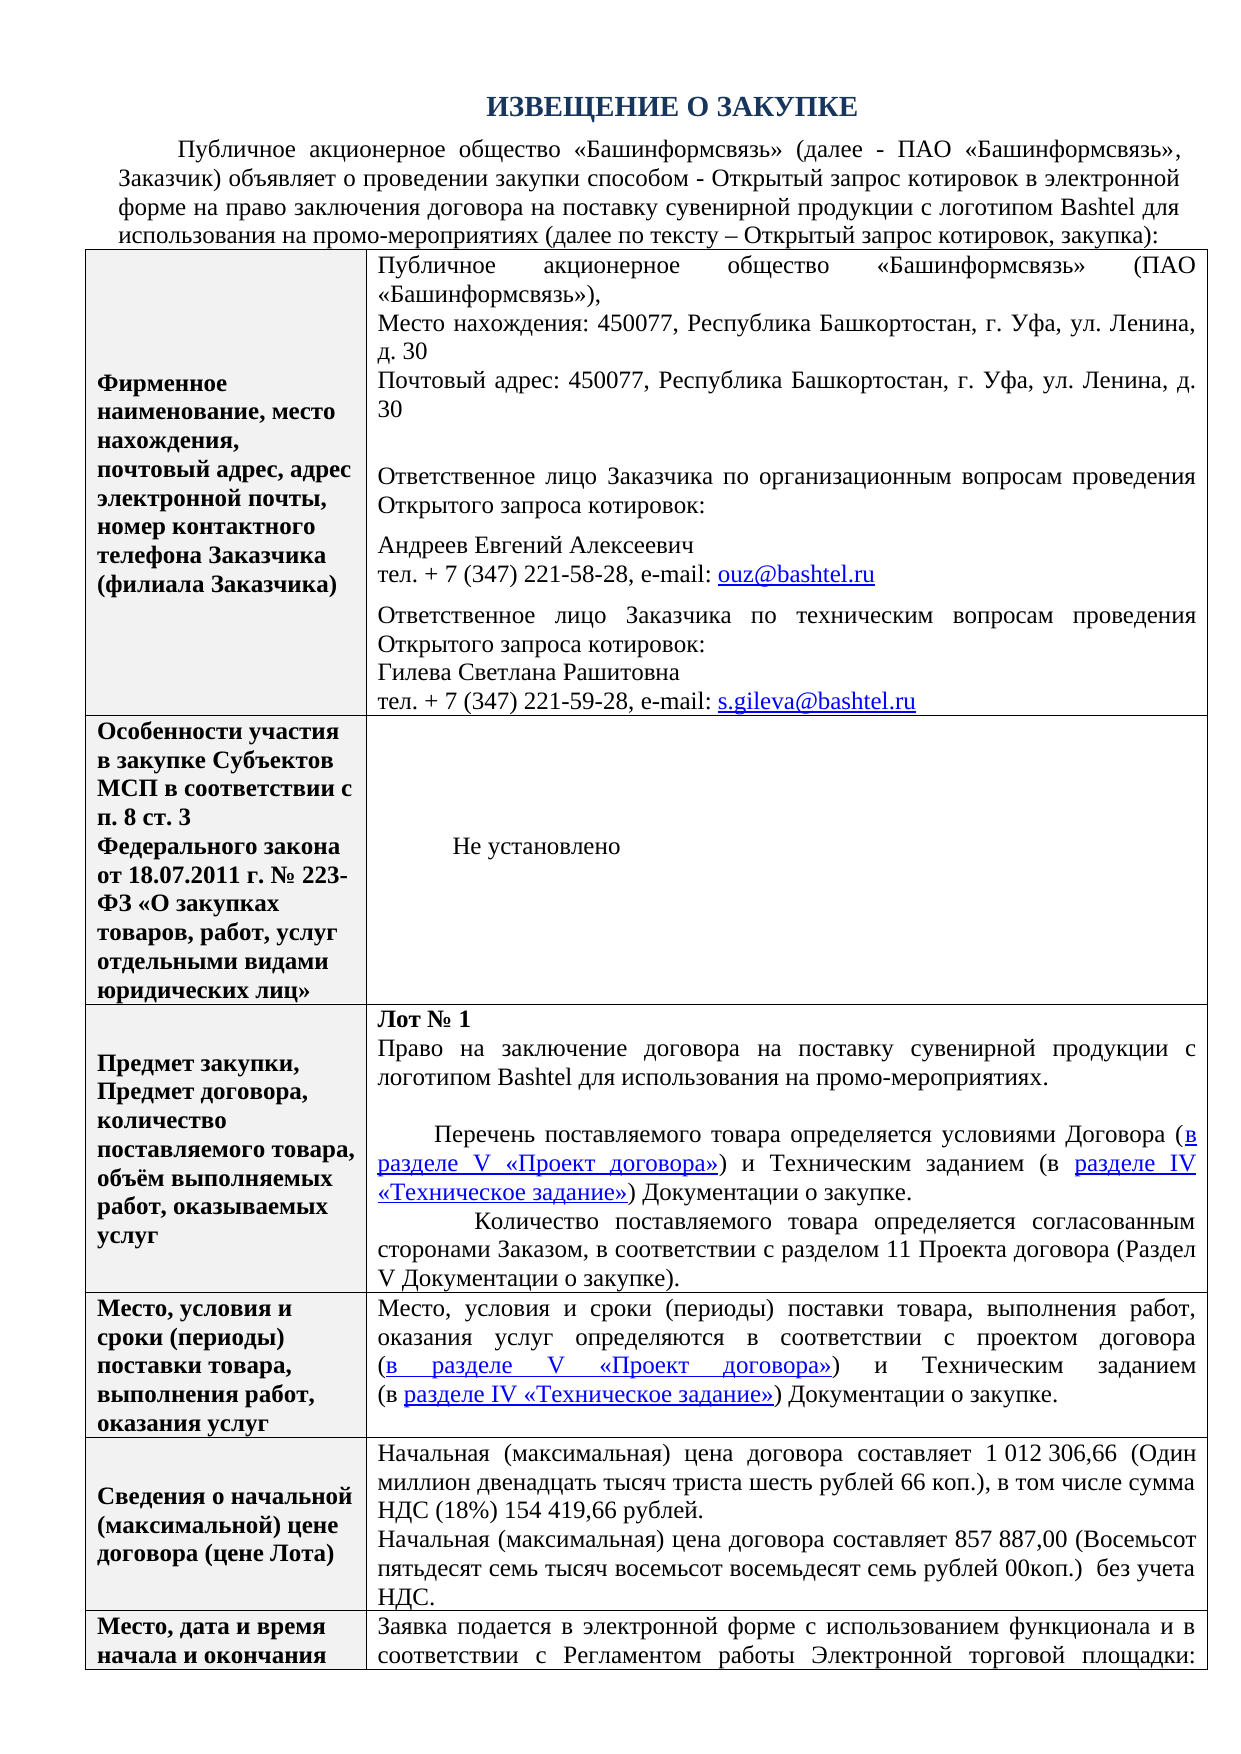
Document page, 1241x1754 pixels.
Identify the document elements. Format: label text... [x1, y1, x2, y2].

table_cell Особенности участия в закупке Субъектов МСП в соответствии с п. 8 ст. 3 Федерального закона от 18.07.2011 г. № 223-ФЗ «О закупках товаров, работ, услуг отдельными видами юридических лиц» [86, 716, 366, 1003]
table_cell Сведения о начальной (максимальной) цене договора (цене Лота) [86, 1438, 366, 1610]
table_cell Не установлено [367, 716, 1207, 1003]
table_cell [86, 1611, 366, 1669]
table_header Публичное акционерное общество «Башинформсвязь» (ПАО «Башинформсвязь»), Место нахождения: 450077, Республика Башкортостан, г. Уфа, ул. Ленина, д. 30 Почтовый адрес: 450077, Республика Башкортостан, г. Уфа, ул. Ленина, д. 30 Ответственное лицо Заказчика по организационным вопросам проведения Открытого запроса котировок: Андреев Евгений Алексеевич тел. + 7 (347) 221-58-28, e-mail: ouz@bashtel.ru Ответственное лицо Заказчика по техническим вопросам проведения Открытого запроса котировок: Гилева Светлана Рашитовна тел. + 7 (347) 221-59-28, e-mail: s.gileva@bashtel.ru [367, 250, 1207, 715]
text Публичное акционерное общество «Башинформсвязь» (далее - ПАО «Башинформсвязь», Заказчик) объявляет о проведении закупки способом - Открытый запрос котировок в электронной форме на право заключения договора на поставку сувенирной продукции с логотипом Bashtel для использования на промо-мероприятиях (далее по тексту – Открытый запрос котировок, закупка): [118, 134, 1181, 249]
subtitle ИЗВЕЩЕНИЕ О ЗАКУПКЕ [163, 89, 1181, 122]
table_cell Лот № 1 Право на заключение договора на поставку сувенирной продукции с логотипом Bashtel для использования на промо-мероприятиях. Перечень поставляемого товара определяется условиями Договора (в разделе V «Проект договора») и Техническим заданием (в разделе IV «Техническое задание») Документации о закупке. Количество поставляемого товара определяется согласованным сторонами Заказом, в соответствии с разделом 11 Проекта договора (Раздел V Документации о закупке). [367, 1005, 1207, 1292]
table_header Фирменное наименование, место нахождения, почтовый адрес, адрес электронной почты, номер контактного телефона Заказчика (филиала Заказчика) [86, 250, 366, 715]
table_cell Предмет закупки, Предмет договора, количество поставляемого товара, объём выполняемых работ, оказываемых услуг [86, 1005, 366, 1292]
table_cell Место, условия и сроки (периоды) поставки товара, выполнения работ, оказания услуг определяются в соответствии с проектом договора (в разделе V «Проект договора») и Техническим заданием (в разделе IV «Техническое задание») Документации о закупке. [367, 1293, 1207, 1437]
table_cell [367, 1611, 1207, 1669]
table_cell Начальная (максимальная) цена договора составляет 1 012 306,66 (Один миллион двенадцать тысяч триста шесть рублей 66 коп.), в том числе сумма НДС (18%) 154 419,66 рублей. Начальная (максимальная) цена договора составляет 857 887,00 (Восемьсот пятьдесят семь тысяч восемьсот восемьдесят семь рублей 00коп.) без учета НДС. [367, 1438, 1207, 1610]
table_cell Место, условия и сроки (периоды) поставки товара, выполнения работ, оказания услуг [86, 1293, 366, 1437]
